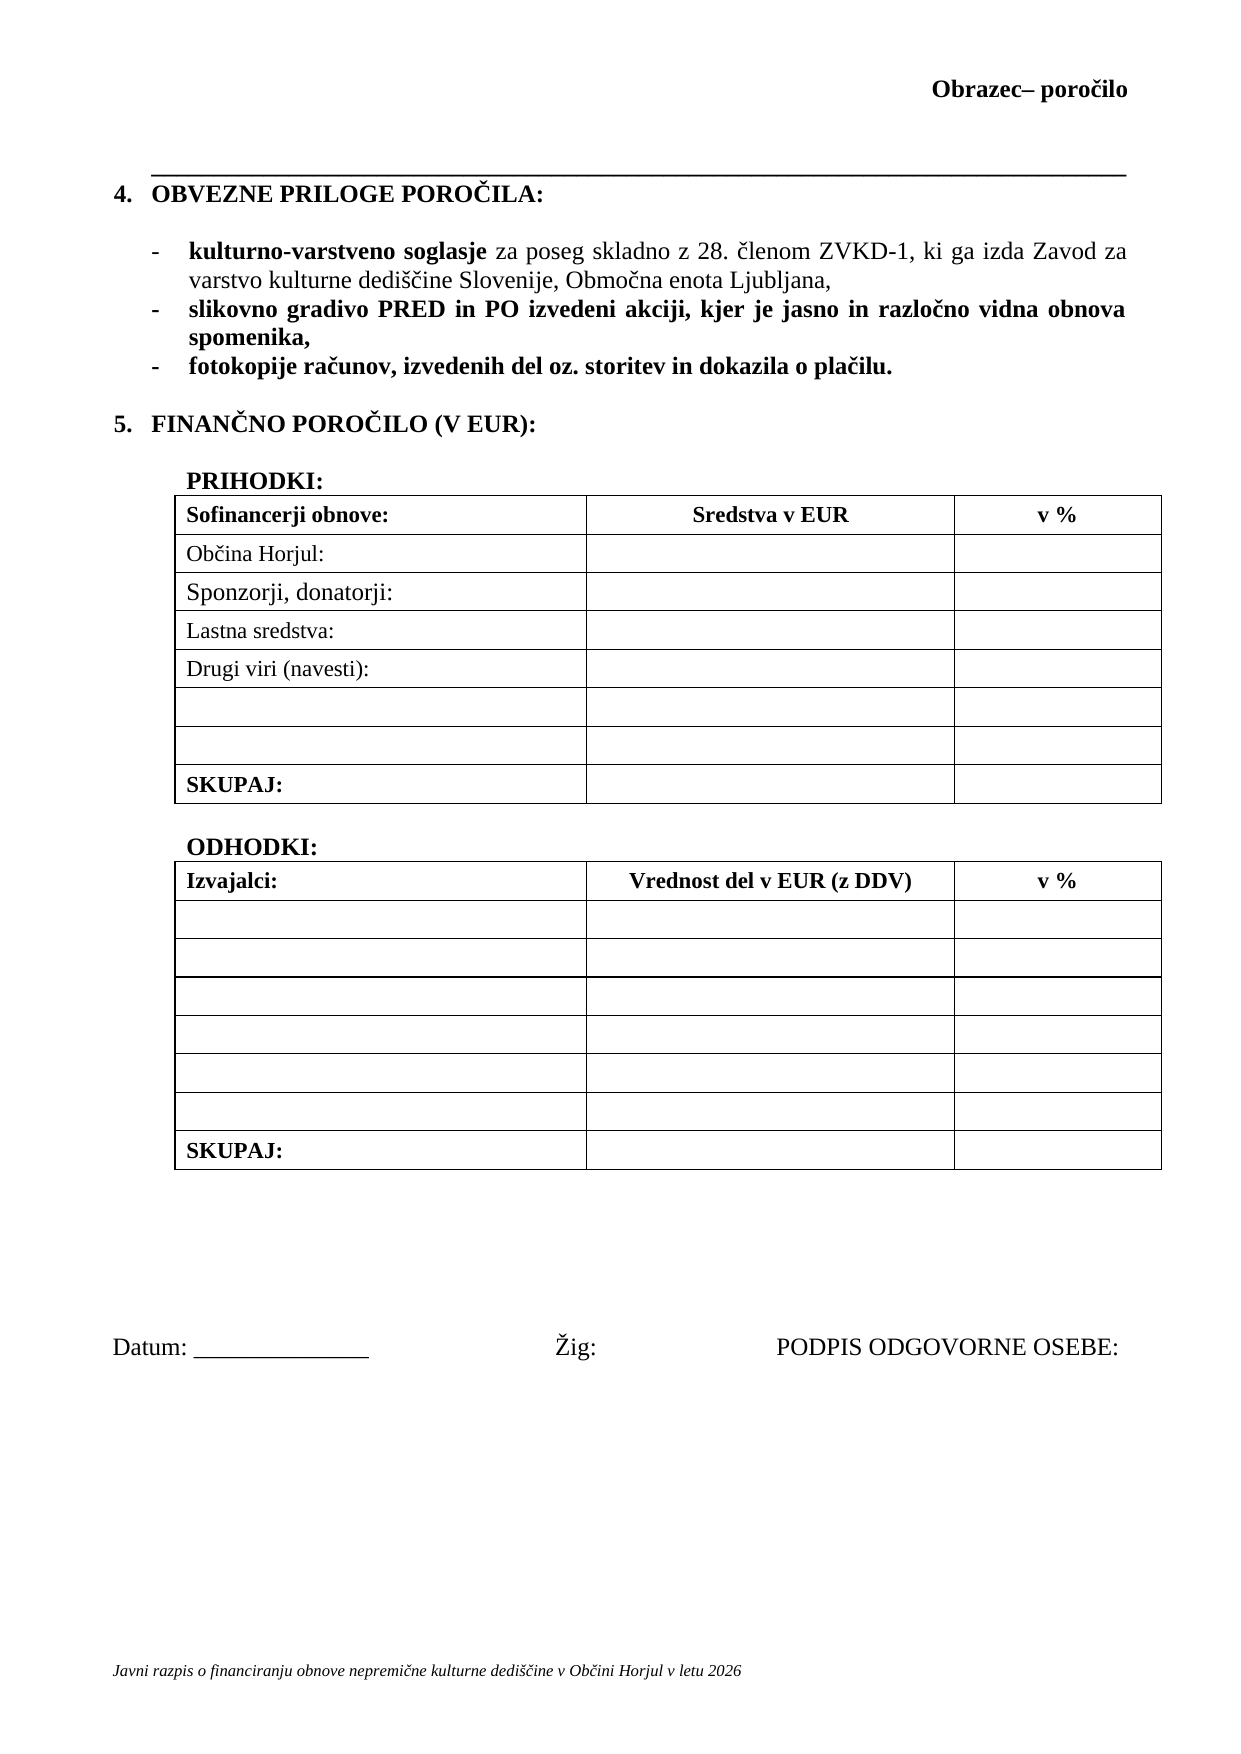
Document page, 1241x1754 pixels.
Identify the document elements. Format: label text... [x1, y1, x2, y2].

table_cell Občina Horjul: [176, 535, 586, 572]
table_header Vrednost del v EUR (z DDV) [587, 862, 954, 899]
table_cell [955, 535, 1161, 572]
table_cell [176, 1054, 586, 1092]
table_cell [176, 688, 586, 726]
table_cell [955, 611, 1161, 649]
table_cell [587, 1131, 954, 1168]
table_cell Lastna sredstva: [176, 611, 586, 649]
table_cell [587, 978, 954, 1015]
table_cell [176, 939, 586, 976]
table_cell [176, 978, 586, 1015]
table_cell [955, 1093, 1161, 1130]
table_cell [176, 727, 586, 764]
table_cell [955, 978, 1161, 1015]
text Datum: ______________ Žig: PODPIS ODGOVORNE OSEBE: [112, 1332, 1128, 1361]
table_cell [955, 1054, 1161, 1092]
table_cell [955, 573, 1161, 610]
table_cell [587, 1093, 954, 1130]
text PRIHODKI: [186, 466, 1128, 495]
table_cell [587, 939, 954, 976]
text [151, 150, 1128, 179]
table_cell [955, 688, 1161, 726]
table_cell [587, 1054, 954, 1092]
table_cell [176, 901, 586, 938]
table_cell SKUPAJ: [176, 765, 586, 802]
table_cell [587, 1016, 954, 1053]
table_header Izvajalci: [176, 862, 586, 899]
list FINANČNO POROČILO (V EUR): [114, 409, 1128, 437]
table_header v % [955, 496, 1161, 533]
table_cell Drugi viri (navesti): [176, 650, 586, 687]
table_cell [176, 1093, 586, 1130]
list OBVEZNE PRILOGE POROČILA: [114, 179, 1128, 207]
table_cell [955, 1016, 1161, 1053]
table_cell [587, 765, 954, 802]
table_cell SKUPAJ: [176, 1131, 586, 1168]
table_cell [955, 939, 1161, 976]
table_cell [955, 765, 1161, 802]
list slikovno gradivo PRED in PO izvedeni akciji, kjer je jasno in razločno vidna obnova spomenika, [151, 294, 1128, 351]
table_cell [587, 611, 954, 649]
list kulturno-varstveno soglasje za poseg skladno z 28. členom ZVKD-1, ki ga izda Zavod za varstvo kulturne dediščine Slovenije, Območna enota Ljubljana, [151, 236, 1128, 294]
table_cell [587, 535, 954, 572]
table_header Sofinancerji obnove: [176, 496, 586, 533]
table_cell [587, 650, 954, 687]
table_header Sredstva v EUR [587, 496, 954, 533]
table_cell [176, 1016, 586, 1053]
table_header v % [955, 862, 1161, 899]
table_cell [955, 727, 1161, 764]
table_cell [955, 1131, 1161, 1168]
table_cell [587, 688, 954, 726]
list fotokopije računov, izvedenih del oz. storitev in dokazila o plačilu. [151, 351, 1128, 380]
table_cell Sponzorji, donatorji: [176, 573, 586, 610]
table_cell [955, 901, 1161, 938]
table_cell [587, 727, 954, 764]
table_cell [955, 650, 1161, 687]
table_cell [587, 901, 954, 938]
table_cell [587, 573, 954, 610]
text ODHODKI: [112, 832, 1128, 861]
